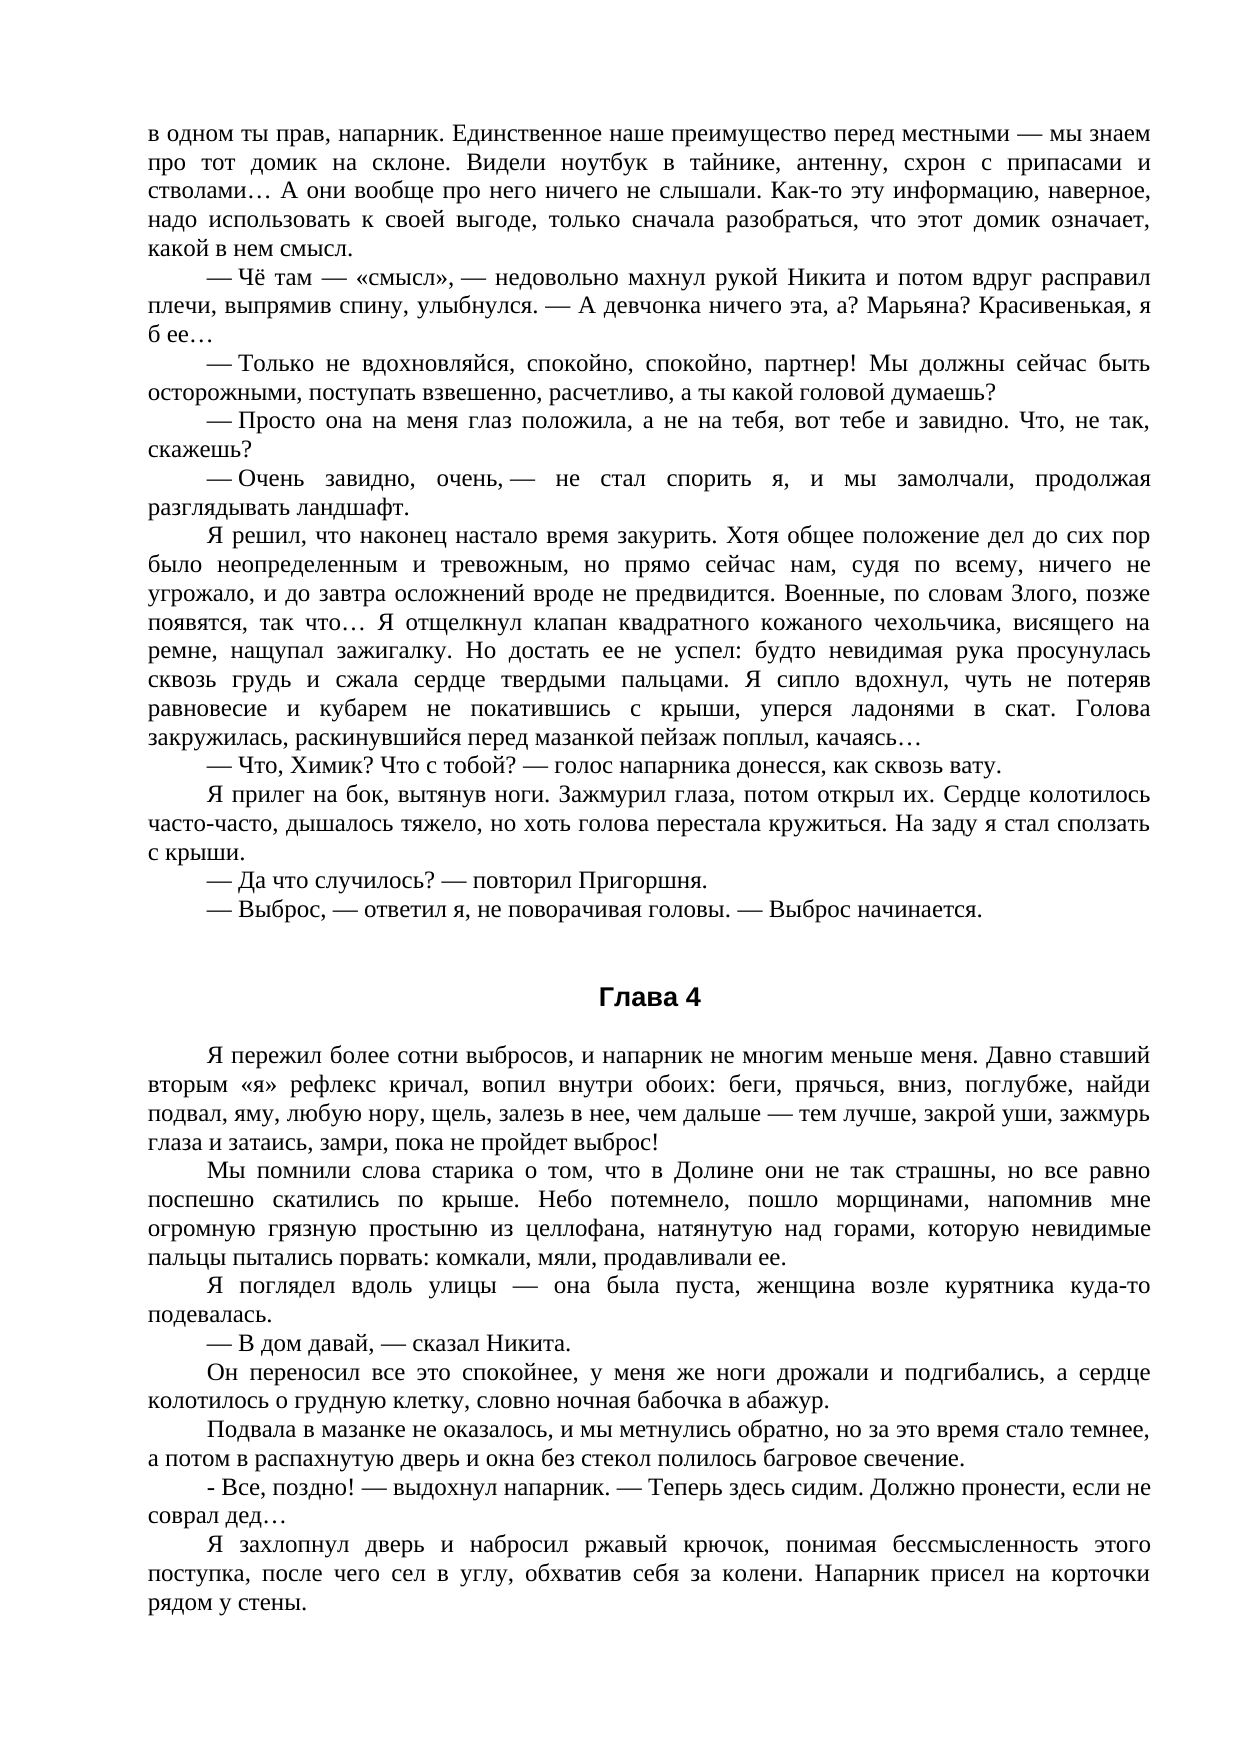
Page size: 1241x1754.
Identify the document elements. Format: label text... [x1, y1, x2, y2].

text Я прилег на бок, вытянув ноги. Зажмурил глаза, потом открыл их. Сердце колотилось часто-часто, дышалось тяжело, но хоть голова перестала кружиться. На заду я стал сползать с крыши. [148, 779, 1152, 866]
text — Очень завидно, очень, — не стал спорить я, и мы замолчали, продолжая разглядывать ландшафт. [148, 463, 1152, 521]
text Он переносил все это спокойнее, у меня же ноги дрожали и подгибались, а сердце колотилось о грудную клетку, словно ночная бабочка в абажур. [148, 1357, 1152, 1414]
text — В дом давай, — сказал Никита. [148, 1328, 1152, 1357]
text — Чё там — «смысл», — недовольно махнул рукой Никита и потом вдруг расправил плечи, выпрямив спину, улыбнулся. — А девчонка ничего эта, а? Марьяна? Красивенькая, я б ее… [148, 262, 1152, 348]
text Я пережил более сотни выбросов, и напарник не многим меньше меня. Давно ставший вторым «я» рефлекс кричал, вопил внутри обоих: беги, прячься, вниз, поглубже, найди подвал, яму, любую нору, щель, залезь в нее, чем дальше — тем лучше, закрой уши, зажмурь глаза и затаись, замри, пока не пройдет выброс! [148, 1041, 1152, 1156]
text Мы помнили слова старика о том, что в Долине они не так страшны, но все равно поспешно скатились по крыше. Небо потемнело, пошло морщинами, напомнив мне огромную грязную простыню из целлофана, натянутую над горами, которую невидимые пальцы пытались порвать: комкали, мяли, продавливали ее. [148, 1156, 1152, 1271]
text — Просто она на меня глаз положила, а не на тебя, вот тебе и завидно. Что, не так, скажешь? [148, 406, 1152, 463]
text Я захлопнул дверь и набросил ржавый крючок, понимая бессмысленность этого поступка, после чего сел в углу, обхватив себя за колени. Напарник присел на корточки рядом у стены. [148, 1529, 1152, 1616]
text Я поглядел вдоль улицы — она была пуста, женщина возле курятника куда-то подевалась. [148, 1271, 1152, 1328]
text Я решил, что наконец настало время закурить. Хотя общее положение дел до сих пор было неопределенным и тревожным, но прямо сейчас нам, судя по всему, ничего не угрожало, и до завтра осложнений вроде не предвидится. Военные, по словам Злого, позже появятся, так что… Я отщелкнул клапан квадратного кожаного чехольчика, висящего на ремне, нащупал зажигалку. Но достать ее не успел: будто невидимая рука просунулась сквозь грудь и сжала сердце твердыми пальцами. Я сипло вдохнул, чуть не потеряв равновесие и кубарем не покатившись с крыши, уперся ладонями в скат. Голова закружилась, раскинувшийся перед мазанкой пейзаж поплыл, качаясь… [148, 521, 1152, 751]
text — Что, Химик? Что с тобой? — голос напарника донесся, как сквозь вату. [148, 751, 1152, 779]
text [148, 118, 1152, 262]
text - Все, поздно! — выдохнул напарник. — Теперь здесь сидим. Должно пронести, если не соврал дед… [148, 1472, 1152, 1529]
text — Да что случилось? — повторил Пригоршня. [148, 866, 1152, 894]
text Подвала в мазанке не оказалось, и мы метнулись обратно, но за это время стало темнее, а потом в распахнутую дверь и окна без стекол полилось багровое свечение. [148, 1414, 1152, 1472]
subtitle Глава 4 [148, 981, 1152, 1012]
text — Выброс, — ответил я, не поворачивая головы. — Выброс начинается. [148, 894, 1152, 923]
text — Только не вдохновляйся, спокойно, спокойно, партнер! Мы должны сейчас быть осторожными, поступать взвешенно, расчетливо, а ты какой головой думаешь? [148, 348, 1152, 406]
